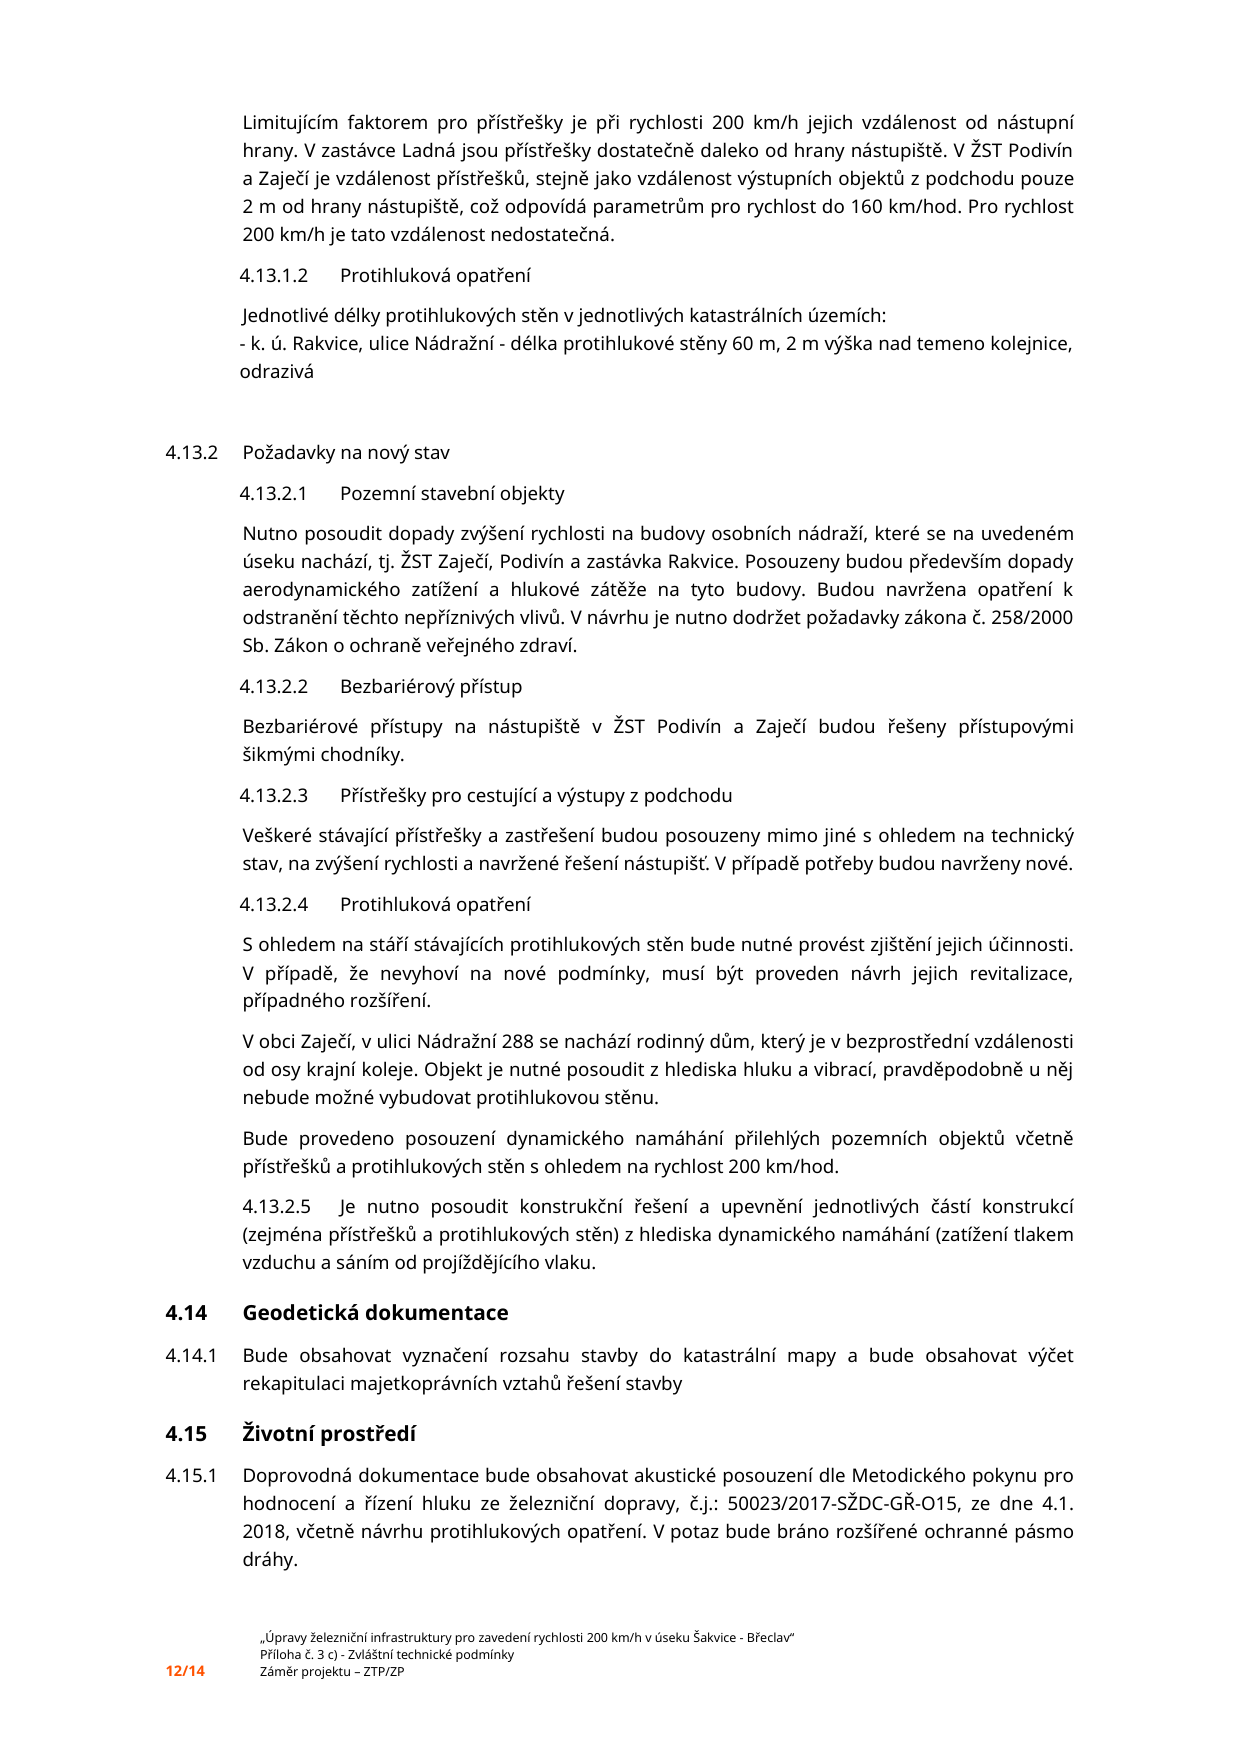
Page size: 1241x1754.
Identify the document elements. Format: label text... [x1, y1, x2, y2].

text Požadavky na nový stav [165, 439, 1075, 465]
list S ohledem na stáří stávajících protihlukových stěn bude nutné provést zjištění jejich účinnosti. V případě, že nevyhoví na nové podmínky, musí být proveden návrh jejich revitalizace, případného rozšíření. [242, 932, 1075, 1013]
list Veškeré stávající přístřešky a zastřešení budou posouzeny mimo jiné s ohledem na technický stav, na zvýšení rychlosti a navržené řešení nástupišť. V případě potřeby budou navrženy nové. [242, 823, 1075, 876]
list Bezbariérové přístupy na nástupiště v ŽST Podivín a Zaječí budou řešeny přístupovými šikmými chodníky. [242, 714, 1075, 767]
text Geodetická dokumentace [165, 1298, 1075, 1327]
text - k. ú. Rakvice, ulice Nádražní - délka protihlukové stěny 60 m, 2 m výška nad temeno kolejnice, odrazivá [239, 330, 1075, 384]
list Doprovodná dokumentace bude obsahovat akustické posouzení dle Metodického pokynu pro hodnocení a řízení hluku ze železniční dopravy, č.j.: 50023/2017-SŽDC-GŘ-O15, ze dne 4.1. 2018, včetně návrhu protihlukových opatření. V potaz bude bráno rozšířené ochranné pásmo dráhy. [165, 1463, 1075, 1572]
text Pozemní stavební objekty [239, 480, 1075, 506]
text Bezbariérový přístup [239, 673, 1075, 699]
list V obci Zaječí, v ulici Nádražní 288 se nachází rodinný dům, který je v bezprostřední vzdálenosti od osy krajní koleje. Objekt je nutné posoudit z hlediska hluku a vibrací, pravděpodobně u něj nebude možné vybudovat protihlukovou stěnu. [242, 1028, 1075, 1110]
text Bude obsahovat vyznačení rozsahu stavby do katastrální mapy a bude obsahovat výčet rekapitulaci majetkoprávních vztahů řešení stavby [165, 1342, 1075, 1396]
list Limitujícím faktorem pro přístřešky je při rychlosti 200 km/h jejich vzdálenost od nástupní hrany. V zastávce Ladná jsou přístřešky dostatečně daleko od hrany nástupiště. V ŽST Podivín a Zaječí je vzdálenost přístřešků, stejně jako vzdálenost výstupních objektů z podchodu pouze 2 m od hrany nástupiště, což odpovídá parametrům pro rychlost do 160 km/hod. Pro rychlost 200 km/h je tato vzdálenost nedostatečná. [242, 109, 1075, 247]
text Životní prostředí [165, 1419, 1075, 1447]
text Protihluková opatření [239, 262, 1075, 287]
text Je nutno posoudit konstrukční řešení a upevnění jednotlivých částí konstrukcí (zejména přístřešků a protihlukových stěn) z hlediska dynamického namáhání (zatížení tlakem vzduchu a sáním od projíždějícího vlaku. [242, 1193, 1075, 1275]
text Přístřešky pro cestující a výstupy z podchodu [239, 782, 1075, 808]
list Nutno posoudit dopady zvýšení rychlosti na budovy osobních nádraží, které se na uvedeném úseku nachází, tj. ŽST Zaječí, Podivín a zastávka Rakvice. Posouzeny budou především dopady aerodynamického zatížení a hlukové zátěže na tyto budovy. Budou navržena opatření k odstranění těchto nepříznivých vlivů. V návrhu je nutno dodržet požadavky zákona č. 258/2000 Sb. Zákon o ochraně veřejného zdraví. [242, 521, 1075, 658]
text Protihluková opatření [239, 891, 1075, 917]
list Bude provedeno posouzení dynamického namáhání přilehlých pozemních objektů včetně přístřešků a protihlukových stěn s ohledem na rychlost 200 km/hod. [242, 1125, 1075, 1178]
text Jednotlivé délky protihlukových stěn v jednotlivých katastrálních územích: [242, 302, 1075, 328]
